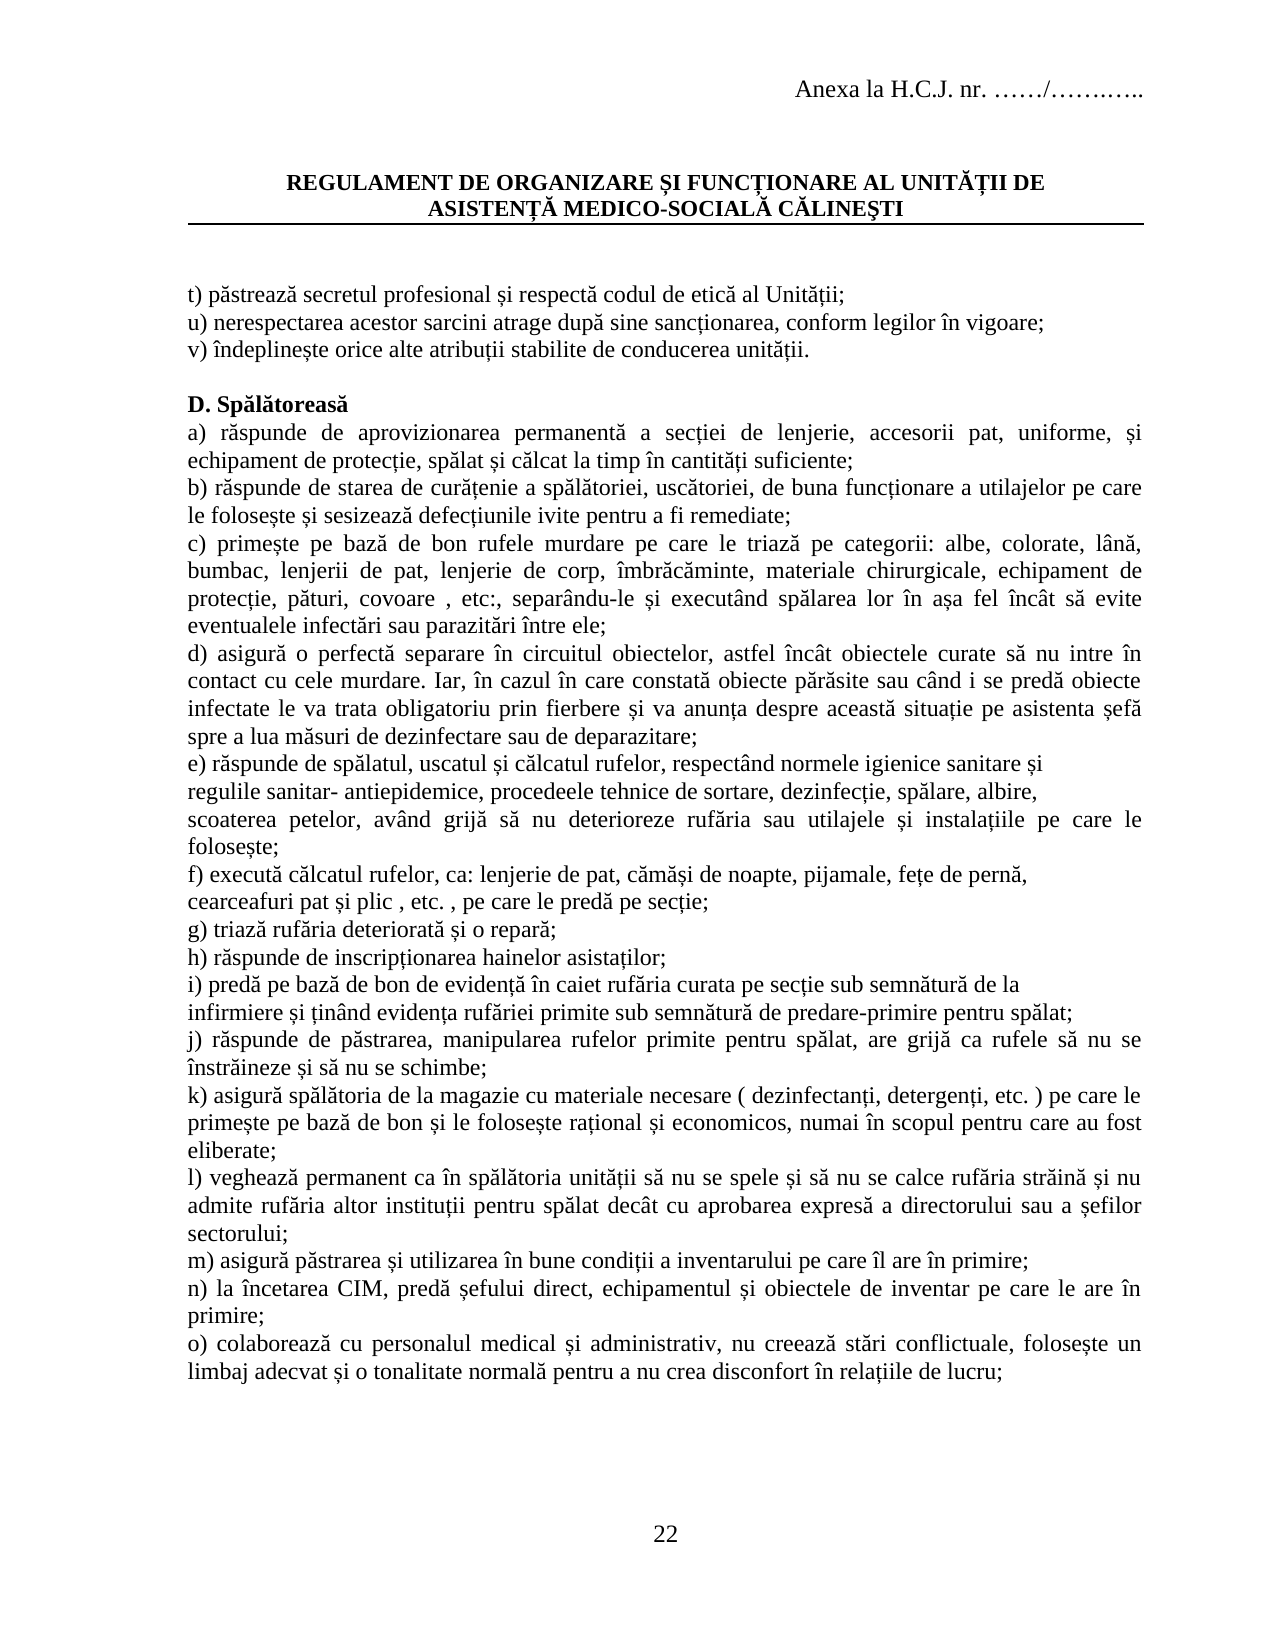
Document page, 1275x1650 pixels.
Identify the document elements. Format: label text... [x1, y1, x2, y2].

text D. Spălătoreasă [187, 391, 1144, 418]
text d) asigură o perfectă separare în circuitul obiectelor, astfel încât obiectele curate să nu intre în contact cu cele murdare. Iar, în cazul în care constată obiecte părăsite sau când i se predă obiecte infectate le va trata obligatoriu prin fierbere și va anunța despre această situație pe asistenta șefă spre a lua măsuri de dezinfectare sau de deparazitare; [187, 639, 1144, 749]
text ASISTENȚĂ MEDICO-SOCIALĂ CĂLINEŞTI [187, 195, 1144, 225]
text e) răspunde de spălatul, uscatul și călcatul rufelor, respectând normele igienice sanitare și [187, 749, 1144, 777]
text infirmiere și ținând evidența rufăriei primite sub semnătură de predare-primire pentru spălat; [187, 998, 1144, 1025]
text u) nerespectarea acestor sarcini atrage după sine sancționarea, conform legilor în vigoare; [187, 308, 1144, 335]
text l) veghează permanent ca în spălătoria unității să nu se spele și să nu se calce rufăria străină și nu admite rufăria altor instituții pentru spălat decât cu aprobarea expresă a directorului sau a șefilor sectorului; [187, 1163, 1144, 1246]
text n) la încetarea CIM, predă șefului direct, echipamentul și obiectele de inventar pe care le are în primire; [187, 1274, 1144, 1329]
text i) predă pe bază de bon de evidență în caiet rufăria curata pe secție sub semnătură de la [187, 970, 1144, 998]
text k) asigură spălătoria de la magazie cu materiale necesare ( dezinfectanți, detergenți, etc. ) pe care le primește pe bază de bon și le folosește rațional și economicos, numai în scopul pentru care au fost eliberate; [187, 1081, 1144, 1163]
text a) răspunde de aprovizionarea permanentă a secției de lenjerie, accesorii pat, uniforme, și echipament de protecție, spălat și călcat la timp în cantități suficiente; [187, 418, 1144, 473]
text scoaterea petelor, având grijă să nu deterioreze rufăria sau utilajele și instalațiile pe care le folosește; [187, 804, 1144, 860]
text REGULAMENT DE ORGANIZARE ȘI FUNCȚIONARE AL UNITĂȚII DE [187, 168, 1144, 195]
text regulile sanitar- antiepidemice, procedeele tehnice de sortare, dezinfecție, spălare, albire, [187, 777, 1144, 804]
text v) îndeplinește orice alte atribuții stabilite de conducerea unității. [187, 335, 1144, 363]
text c) primește pe bază de bon rufele murdare pe care le triază pe categorii: albe, colorate, lână, bumbac, lenjerii de pat, lenjerie de corp, îmbrăcăminte, materiale chirurgicale, echipament de protecție, pături, covoare , etc:, separându-le și executând spălarea lor în așa fel încât să evite eventualele infectări sau parazitări între ele; [187, 528, 1144, 639]
text o) colaborează cu personalul medical și administrativ, nu creează stări conflictuale, folosește un limbaj adecvat și o tonalitate normală pentru a nu crea disconfort în relațiile de lucru; [187, 1329, 1144, 1384]
text h) răspunde de inscripționarea hainelor asistaților; [187, 943, 1144, 970]
text f) execută călcatul rufelor, ca: lenjerie de pat, cămăși de noapte, pijamale, fețe de pernă, [187, 860, 1144, 887]
text j) răspunde de păstrarea, manipularea rufelor primite pentru spălat, are grijă ca rufele să nu se înstrăineze și să nu se schimbe; [187, 1025, 1144, 1081]
text m) asigură păstrarea și utilizarea în bune condiții a inventarului pe care îl are în primire; [187, 1246, 1144, 1274]
text cearceafuri pat și plic , etc. , pe care le predă pe secție; [187, 887, 1144, 915]
text t) păstrează secretul profesional și respectă codul de etică al Unității; [187, 280, 1144, 308]
text g) triază rufăria deteriorată și o repară; [187, 915, 1144, 943]
text b) răspunde de starea de curățenie a spălătoriei, uscătoriei, de buna funcționare a utilajelor pe care le folosește și sesizează defecțiunile ivite pentru a fi remediate; [187, 473, 1144, 528]
